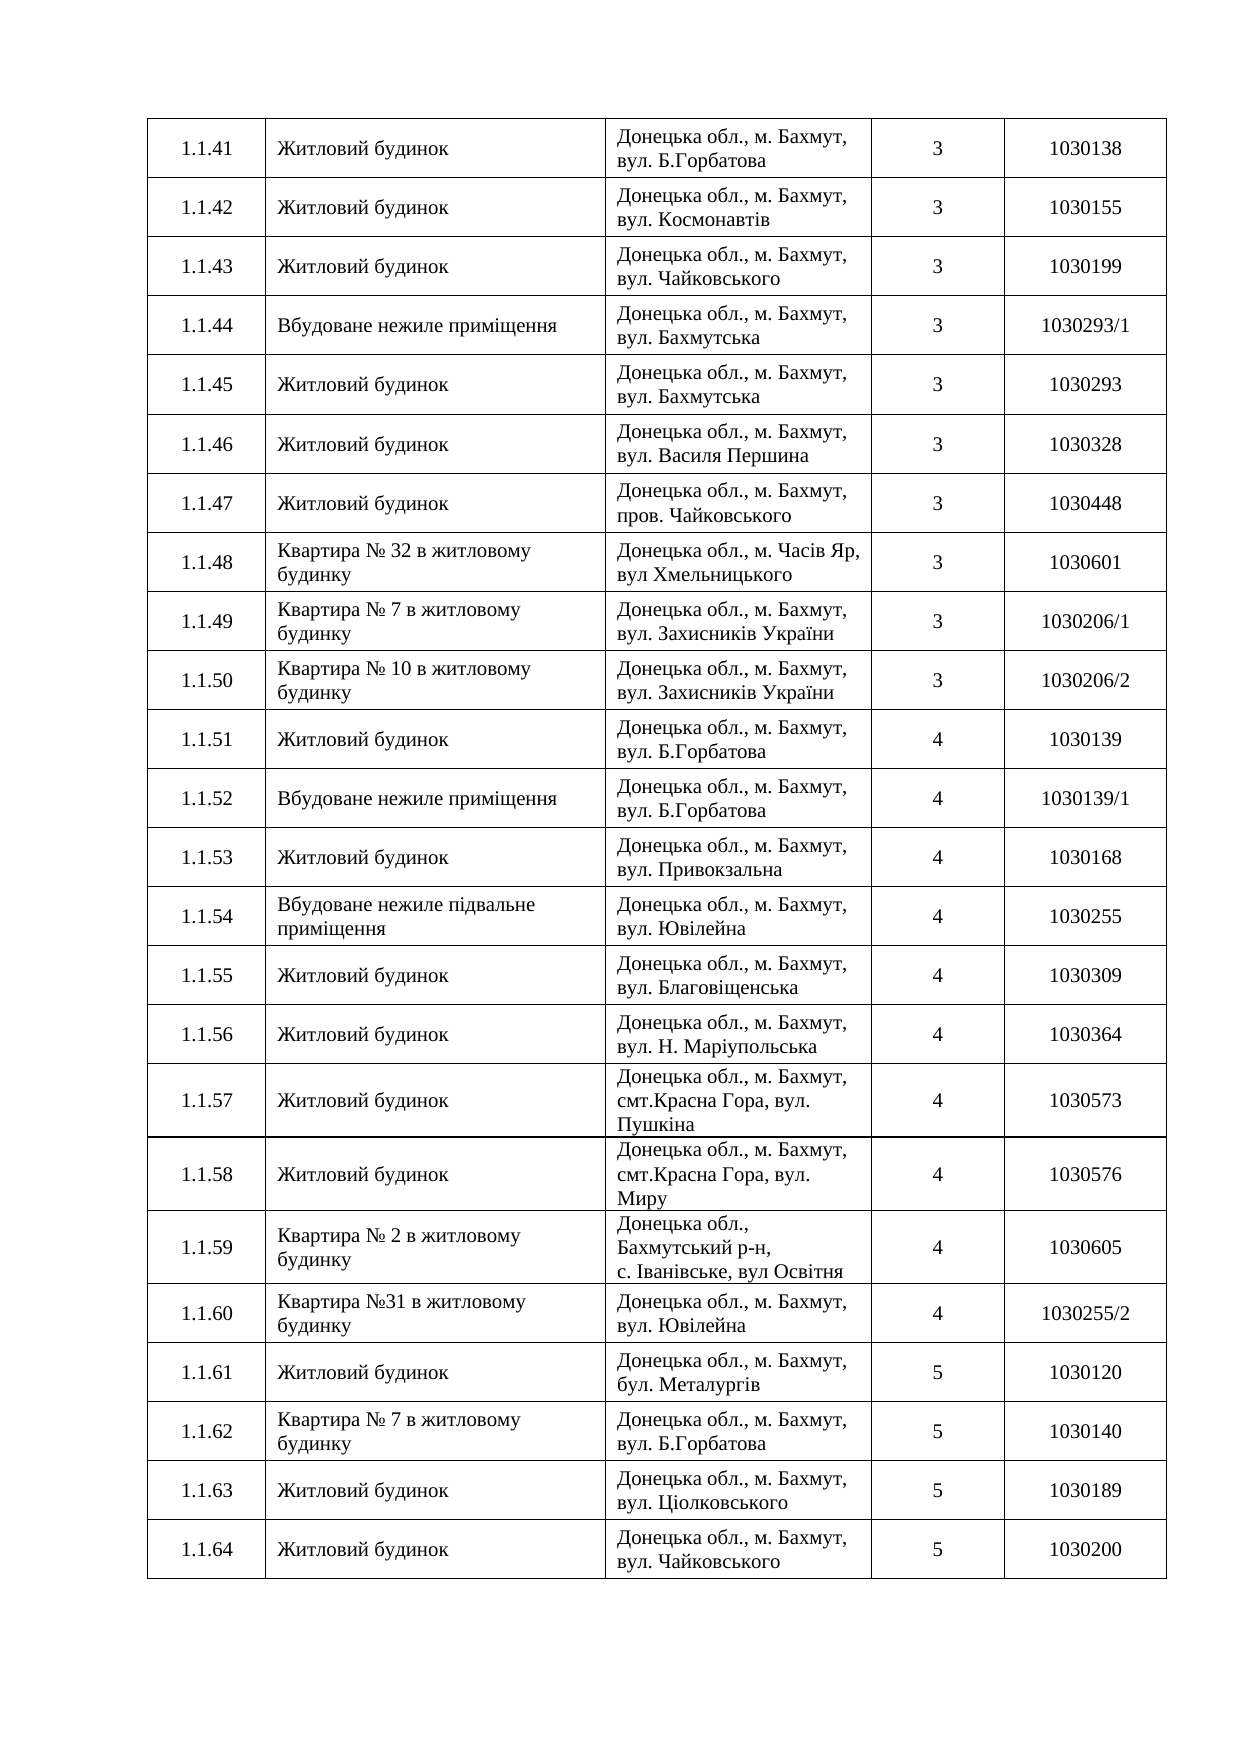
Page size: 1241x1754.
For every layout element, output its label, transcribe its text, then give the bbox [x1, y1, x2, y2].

table_cell Донецька обл., м. Бахмут, вул. Ювілейна [606, 887, 871, 945]
table_cell 1.1.47 [148, 474, 265, 532]
table_cell 4 [872, 1138, 1004, 1209]
table_cell Донецька обл., м. Бахмут, вул. Чайковського [606, 237, 871, 295]
table_cell 5 [872, 1402, 1004, 1460]
table_cell 1030199 [1005, 237, 1166, 295]
table_cell Житловий будинок [266, 1520, 605, 1578]
table_cell Квартира № 10 в житловому будинку [266, 651, 605, 709]
table_cell 1030255 [1005, 887, 1166, 945]
table_cell 1.1.42 [148, 178, 265, 236]
table_cell Донецька обл., м. Бахмут, вул. Б.Горбатова [606, 769, 871, 827]
table_cell 1.1.64 [148, 1520, 265, 1578]
table_cell Донецька обл., м. Часів Яр, вул Хмельницького [606, 533, 871, 591]
table_cell 1030120 [1005, 1343, 1166, 1401]
table_cell 1.1.49 [148, 592, 265, 650]
table_cell 1.1.56 [148, 1005, 265, 1063]
table_cell 1.1.61 [148, 1343, 265, 1401]
table_cell Донецька обл., м. Бахмут, вул. Ціолковського [606, 1461, 871, 1519]
table_cell Донецька обл., м. Бахмут, бул. Металургів [606, 1343, 871, 1401]
table_cell Житловий будинок [266, 474, 605, 532]
table_cell 4 [872, 946, 1004, 1004]
table_cell Донецька обл., м. Бахмут, вул. Василя Першина [606, 415, 871, 472]
table_cell 4 [872, 1211, 1004, 1283]
table_cell 1030364 [1005, 1005, 1166, 1063]
table_cell 1.1.50 [148, 651, 265, 709]
table_cell 1030139 [1005, 710, 1166, 768]
table_cell 1030601 [1005, 533, 1166, 591]
table_cell Донецька обл., м. Бахмут, вул. Привокзальна [606, 828, 871, 886]
table_cell Житловий будинок [266, 1138, 605, 1209]
table_cell 1.1.54 [148, 887, 265, 945]
table_cell 1.1.55 [148, 946, 265, 1004]
table_cell 5 [872, 1520, 1004, 1578]
table_cell 3 [872, 474, 1004, 532]
table_cell 1030155 [1005, 178, 1166, 236]
table_cell 1030200 [1005, 1520, 1166, 1578]
table_cell Донецька обл., м. Бахмут, вул. Космонавтів [606, 178, 871, 236]
table_cell 1.1.58 [148, 1138, 265, 1209]
table_cell 1030206/1 [1005, 592, 1166, 650]
table_cell Донецька обл., м. Бахмут, вул. Захисників України [606, 592, 871, 650]
table_cell Донецька обл., м. Бахмут, вул. Б.Горбатова [606, 119, 871, 177]
table_cell Донецька обл., м. Бахмут, смт.Красна Гора, вул. Пушкіна [606, 1064, 871, 1136]
table_cell Житловий будинок [266, 946, 605, 1004]
table_cell Житловий будинок [266, 415, 605, 472]
table_cell Донецька обл., м. Бахмут, пров. Чайковського [606, 474, 871, 532]
table_cell Вбудоване нежиле приміщення [266, 296, 605, 354]
table_cell 3 [872, 533, 1004, 591]
table_cell 3 [872, 651, 1004, 709]
table_cell Донецька обл., м. Бахмут, вул. Бахмутська [606, 355, 871, 413]
table_cell 4 [872, 1005, 1004, 1063]
table_cell Квартира № 2 в житловому будинку [266, 1211, 605, 1283]
table_cell Квартира № 32 в житловому будинку [266, 533, 605, 591]
table_cell 4 [872, 769, 1004, 827]
table_cell 1.1.43 [148, 237, 265, 295]
table_cell Житловий будинок [266, 237, 605, 295]
table_cell 4 [872, 710, 1004, 768]
table_cell Донецька обл., м. Бахмут, вул. Благовіщенська [606, 946, 871, 1004]
table_cell 5 [872, 1461, 1004, 1519]
table_cell 1030140 [1005, 1402, 1166, 1460]
table_cell 4 [872, 1284, 1004, 1342]
table_cell 3 [872, 415, 1004, 472]
table_cell Житловий будинок [266, 1343, 605, 1401]
table_cell Квартира № 7 в житловому будинку [266, 592, 605, 650]
table_cell Житловий будинок [266, 710, 605, 768]
table_cell 1030189 [1005, 1461, 1166, 1519]
table_cell 1030206/2 [1005, 651, 1166, 709]
table_cell Житловий будинок [266, 178, 605, 236]
table_cell 3 [872, 119, 1004, 177]
table_cell 5 [872, 1343, 1004, 1401]
table_cell Донецька обл., м. Бахмут, вул. Захисників України [606, 651, 871, 709]
table_cell Житловий будинок [266, 1461, 605, 1519]
table_cell Донецька обл., м. Бахмут, вул. Н. Маріупольська [606, 1005, 871, 1063]
table_cell 1030138 [1005, 119, 1166, 177]
table_cell Донецька обл., м. Бахмут, вул. Ювілейна [606, 1284, 871, 1342]
table_cell 4 [872, 828, 1004, 886]
table_cell 3 [872, 355, 1004, 413]
table_cell 1.1.60 [148, 1284, 265, 1342]
table_cell 1.1.62 [148, 1402, 265, 1460]
table_cell Житловий будинок [266, 828, 605, 886]
table_cell Донецька обл., м. Бахмут, вул. Бахмутська [606, 296, 871, 354]
table_cell 3 [872, 296, 1004, 354]
table_cell 1.1.52 [148, 769, 265, 827]
table_cell 1.1.59 [148, 1211, 265, 1283]
table_cell Донецька обл., Бахмутський р-н, с. Іванівське, вул Освітня [606, 1211, 871, 1283]
table_cell 1.1.41 [148, 119, 265, 177]
table_cell Житловий будинок [266, 355, 605, 413]
table_cell Вбудоване нежиле підвальне приміщення [266, 887, 605, 945]
table_cell 3 [872, 178, 1004, 236]
table_cell Донецька обл., м. Бахмут, вул. Б.Горбатова [606, 1402, 871, 1460]
table_cell 1030605 [1005, 1211, 1166, 1283]
table_cell 1030293 [1005, 355, 1166, 413]
table_cell Квартира № 7 в житловому будинку [266, 1402, 605, 1460]
table_cell 1030255/2 [1005, 1284, 1166, 1342]
table_cell Донецька обл., м. Бахмут, смт.Красна Гора, вул. Миру [606, 1138, 871, 1209]
table_cell Донецька обл., м. Бахмут, вул. Б.Горбатова [606, 710, 871, 768]
table_cell 1030448 [1005, 474, 1166, 532]
table_cell Вбудоване нежиле приміщення [266, 769, 605, 827]
table_cell 1.1.57 [148, 1064, 265, 1136]
table_cell 1.1.51 [148, 710, 265, 768]
table_cell Квартира №31 в житловому будинку [266, 1284, 605, 1342]
table_cell 1030573 [1005, 1064, 1166, 1136]
table_cell Житловий будинок [266, 1064, 605, 1136]
table_cell 1.1.53 [148, 828, 265, 886]
table_cell Житловий будинок [266, 1005, 605, 1063]
table_cell 1030576 [1005, 1138, 1166, 1209]
table_cell 1.1.44 [148, 296, 265, 354]
table_cell 4 [872, 1064, 1004, 1136]
table_cell 3 [872, 592, 1004, 650]
table_cell 1.1.48 [148, 533, 265, 591]
table_cell 1030328 [1005, 415, 1166, 472]
table_cell 1030293/1 [1005, 296, 1166, 354]
table_cell 1030139/1 [1005, 769, 1166, 827]
table_cell 1030309 [1005, 946, 1166, 1004]
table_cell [606, 1520, 871, 1578]
table_cell 1.1.45 [148, 355, 265, 413]
table_cell 1.1.63 [148, 1461, 265, 1519]
table_cell 4 [872, 887, 1004, 945]
table_cell 1.1.46 [148, 415, 265, 472]
table_cell Житловий будинок [266, 119, 605, 177]
table_cell 1030168 [1005, 828, 1166, 886]
table_cell 3 [872, 237, 1004, 295]
